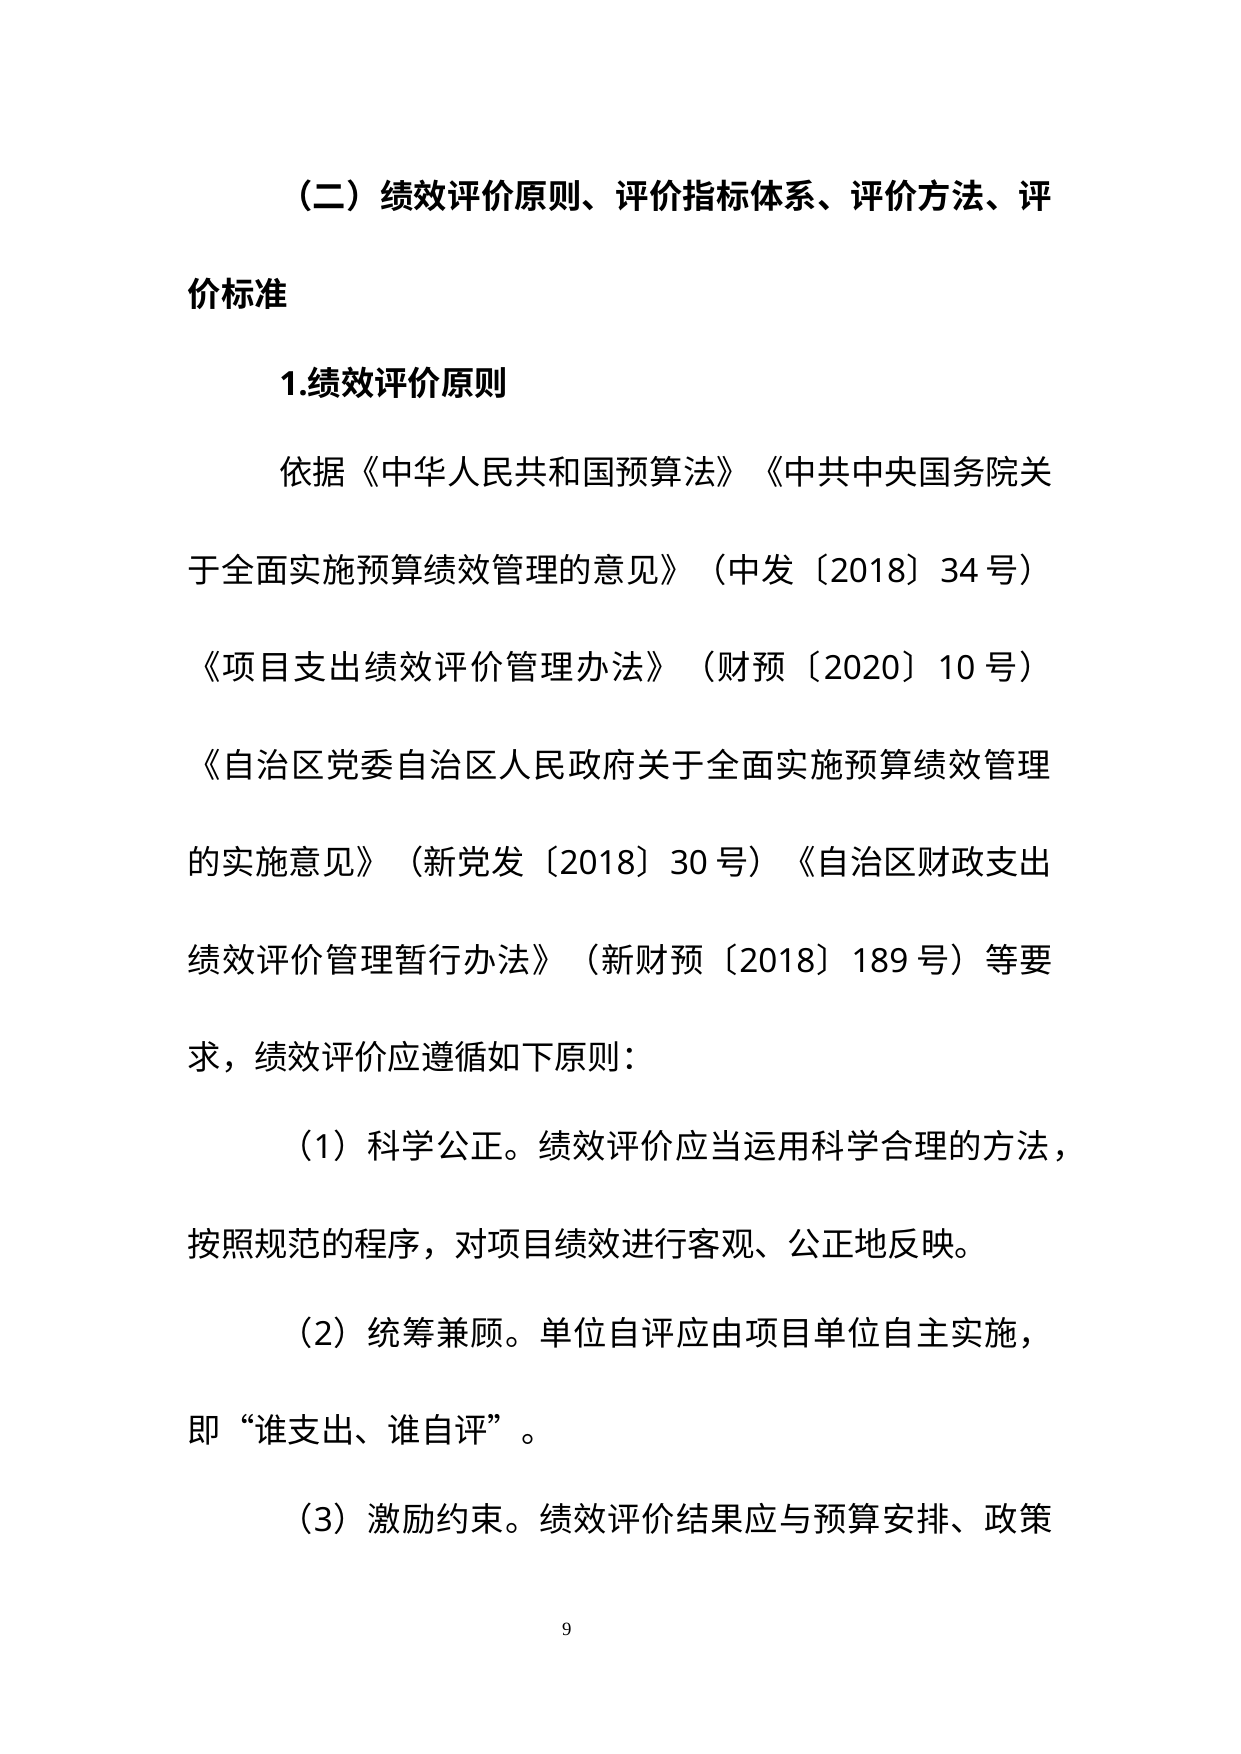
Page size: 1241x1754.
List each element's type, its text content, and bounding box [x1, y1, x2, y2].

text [187, 1485, 1053, 1550]
text （1）科学公正。绩效评价应当运用科学合理的方法，按照规范的程序，对项目绩效进行客观、公正地反映。 [187, 1112, 1053, 1274]
text （2）统筹兼顾。单位自评应由项目单位自主实施，即“谁支出、谁自评”。 [187, 1298, 1053, 1461]
text 1.绩效评价原则 [187, 348, 1053, 413]
text 依据《中华人民共和国预算法》《中共中央国务院关于全面实施预算绩效管理的意见》（中发〔2018〕34号）《项目支出绩效评价管理办法》（财预〔2020〕10号）《自治区党委自治区人民政府关于全面实施预算绩效管理的实施意见》（新党发〔2018〕30号）《自治区财政支出绩效评价管理暂行办法》（新财预〔2018〕189号）等要求，绩效评价应遵循如下原则： [187, 438, 1053, 1088]
subtitle （二）绩效评价原则、评价指标体系、评价方法、评价标准 [187, 162, 1053, 324]
